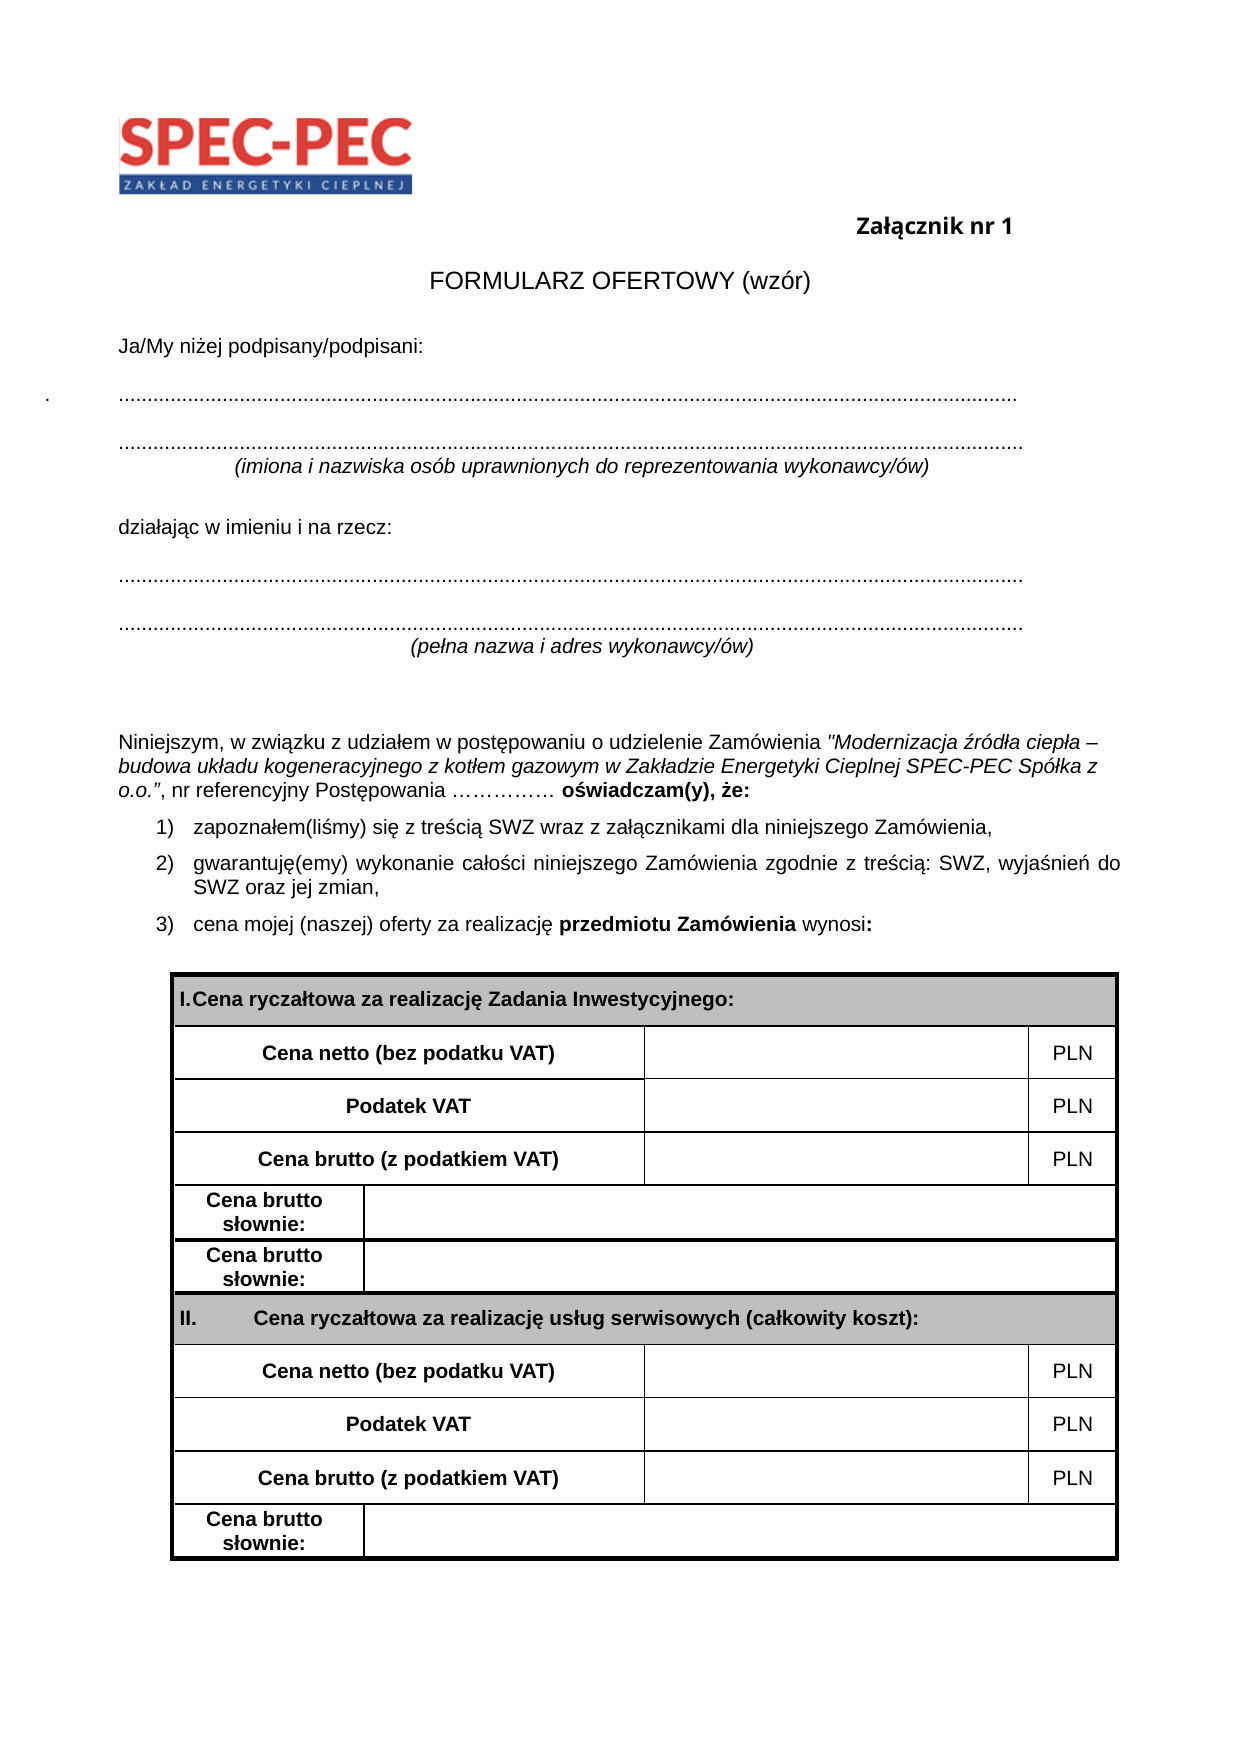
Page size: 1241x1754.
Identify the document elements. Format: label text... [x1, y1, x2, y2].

table_header Cena ryczałtowa za realizację Zadania Inwestycyjnego: [174, 977, 1115, 1025]
table_cell Cena brutto słownie: [174, 1504, 363, 1556]
table_cell PLN [1029, 1079, 1115, 1131]
text ............................................................................................................................................................. [118, 610, 1122, 634]
text ............................................................................................................................................................. [118, 562, 1122, 586]
table_cell Cena brutto (z podatkiem VAT) [174, 1451, 644, 1503]
text działając w imieniu i na rzecz: [118, 514, 1122, 538]
text (pełna nazwa i adres wykonawcy/ów) [44, 634, 1122, 658]
table_cell PLN [1029, 1398, 1115, 1450]
table_cell Cena netto (bez podatku VAT) [174, 1026, 644, 1078]
text (imiona i nazwiska osób uprawnionych do reprezentowania wykonawcy/ów) [44, 454, 1122, 478]
text Niniejszym, w związku z udziałem w postępowaniu o udzielenie Zamówienia "Modernizacja źródła ciepła – budowa układu kogeneracyjnego z kotłem gazowym w Zakładzie Energetyki Cieplnej SPEC-PEC Spółka z o.o.”, nr referencyjny Postępowania …………… oświadczam(y), że: [118, 730, 1122, 802]
table_cell Podatek VAT [174, 1079, 644, 1131]
table_cell Podatek VAT [174, 1398, 644, 1450]
table_cell PLN [1029, 1027, 1115, 1078]
table_cell [645, 1452, 1028, 1503]
text Ja/My niżej podpisany/podpisani: [44, 334, 1122, 358]
table_cell [645, 1345, 1028, 1397]
list cena mojej (naszej) oferty za realizację przedmiotu Zamówienia wynosi: [156, 911, 1122, 935]
table_cell [365, 1242, 1115, 1291]
table_cell [645, 1027, 1028, 1078]
table_cell Cena netto (bez podatku VAT) [174, 1345, 644, 1397]
table_cell PLN [1029, 1133, 1115, 1184]
text ............................................................................................................................................................. [118, 430, 1122, 454]
list zapoznałem(liśmy) się z treścią SWZ wraz z załącznikami dla niniejszego Zamówienia, [156, 814, 1122, 838]
table_cell [365, 1186, 1115, 1237]
table_cell Cena ryczałtowa za realizację usług serwisowych (całkowity koszt): [174, 1292, 1115, 1344]
text . ............................................................................................................................................................ [44, 382, 1122, 406]
text FORMULARZ OFERTOWY (wzór) [118, 266, 1122, 295]
table_cell [645, 1398, 1028, 1450]
table_cell Cena brutto (z podatkiem VAT) [174, 1132, 644, 1184]
table_cell PLN [1029, 1345, 1115, 1397]
table_cell Cena brutto słownie: [174, 1185, 363, 1237]
table_cell PLN [1029, 1452, 1115, 1503]
table_cell Cena brutto słownie: [174, 1239, 363, 1291]
picture [118, 118, 413, 196]
text Załącznik nr 1 [856, 210, 1122, 241]
table_cell [645, 1133, 1028, 1184]
list gwarantuję(emy) wykonanie całości niniejszego Zamówienia zgodnie z treścią: SWZ, wyjaśnień do SWZ oraz jej zmian, [156, 851, 1122, 899]
table_cell [365, 1505, 1115, 1556]
table_cell [645, 1079, 1028, 1131]
